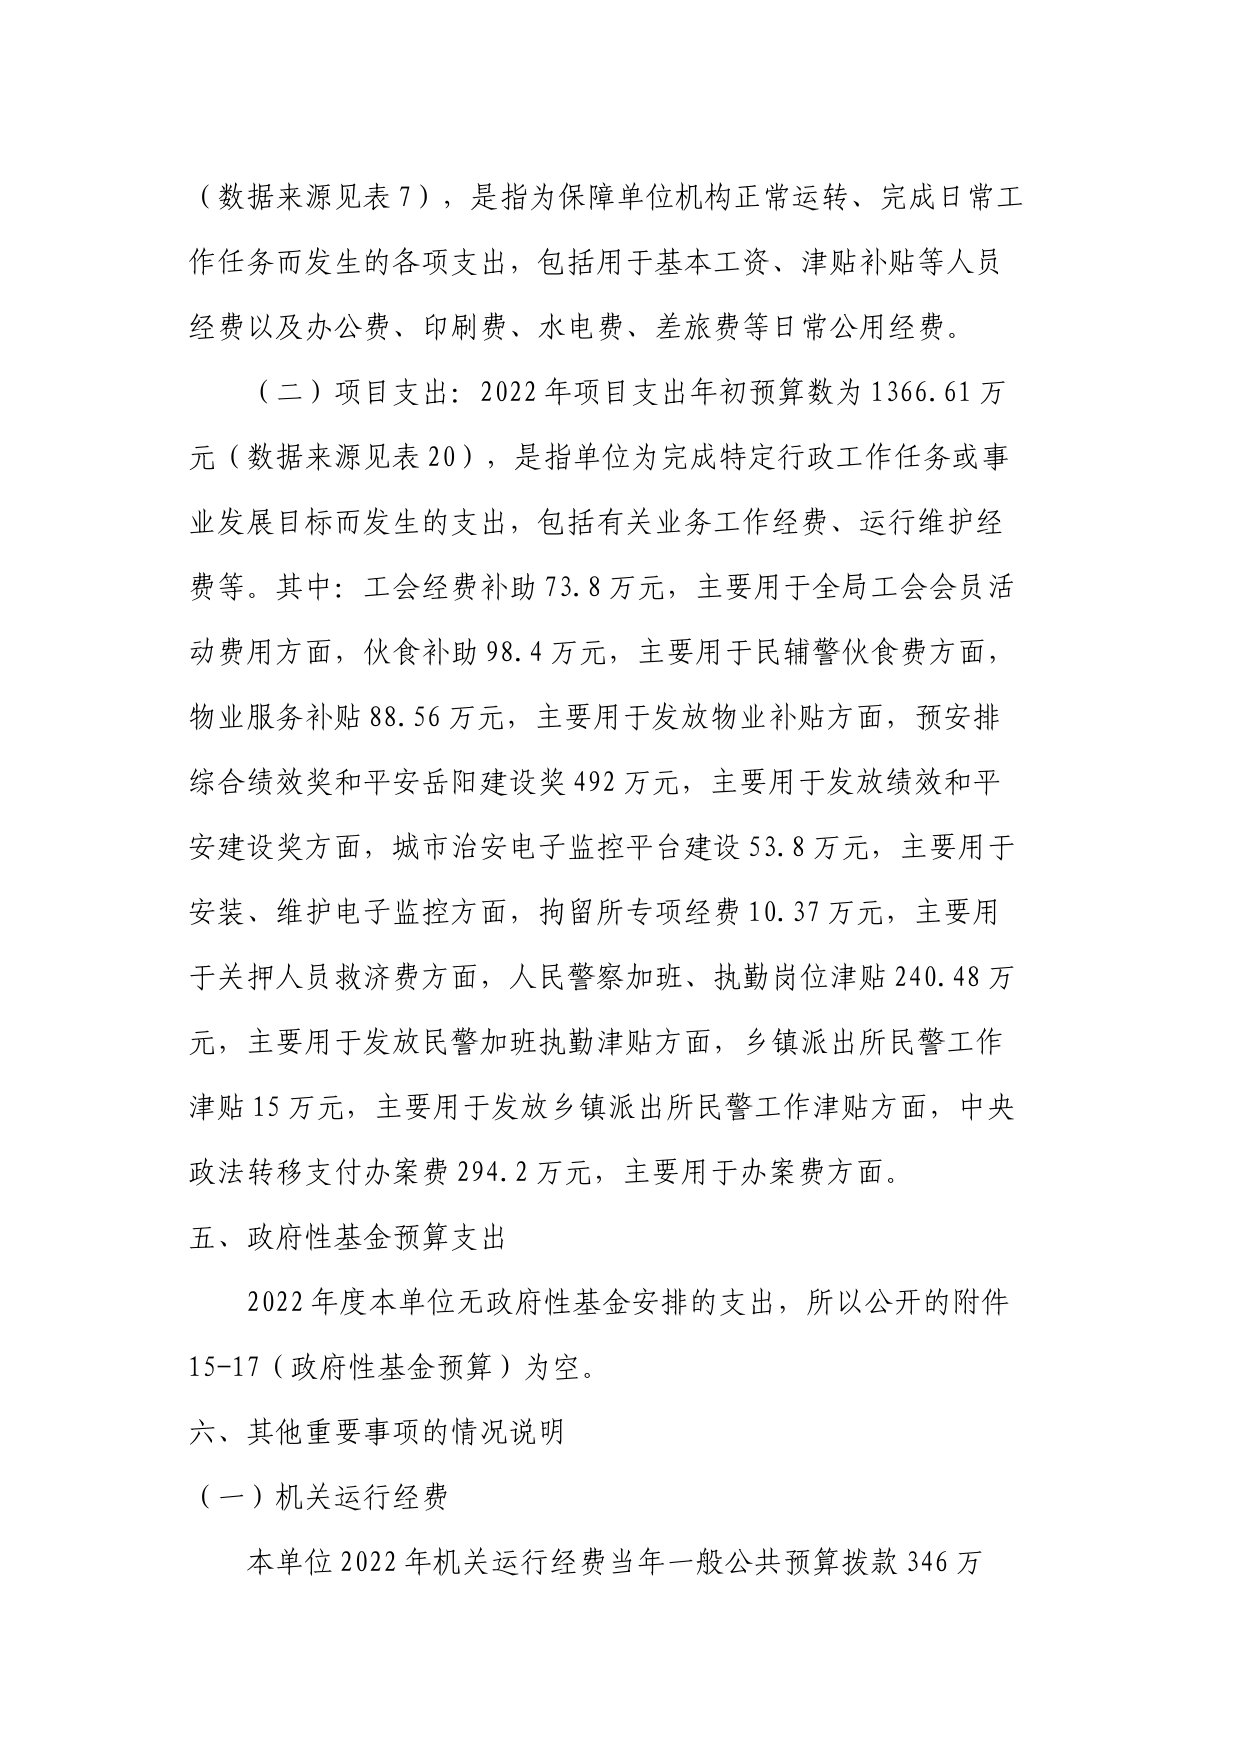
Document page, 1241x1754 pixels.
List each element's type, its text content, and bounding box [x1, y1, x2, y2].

table_cell 2022年度本单位无政府性基金安排的支出，所以公开的附件15-17（政府性基金预算）为空。 [176, 1267, 1041, 1397]
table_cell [176, 1527, 1041, 1592]
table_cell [176, 162, 1041, 357]
table_cell 五、政府性基金预算支出 [176, 1202, 1041, 1267]
table_cell （二）项目支出：2022年项目支出年初预算数为1366.61万元（数据来源见表20），是指单位为完成特定行政工作任务或事业发展目标而发生的支出，包括有关业务工作经费、运行维护经费等。其中：工会经费补助73.8万元，主要用于全局工会会员活动费用方面，伙食补助98.4万元，主要用于民辅警伙食费方面，物业服务补贴88.56万元，主要用于发放物业补贴方面，预安排综合绩效奖和平安岳阳建设奖492万元，主要用于发放绩效和平安建设奖方面，城市治安电子监控平台建设53.8万元，主要用于安装、维护电子监控方面，拘留所专项经费10.37万元，主要用于关押人员救济费方面，人民警察加班、执勤岗位津贴240.48万元，主要用于发放民警加班执勤津贴方面，乡镇派出所民警工作津贴15万元，主要用于发放乡镇派出所民警工作津贴方面，中央政法转移支付办案费294.2万元，主要用于办案费方面。 [176, 357, 1041, 1202]
table_cell 六、其他重要事项的情况说明 [176, 1397, 1041, 1462]
table_cell （一）机关运行经费 [176, 1462, 1041, 1527]
